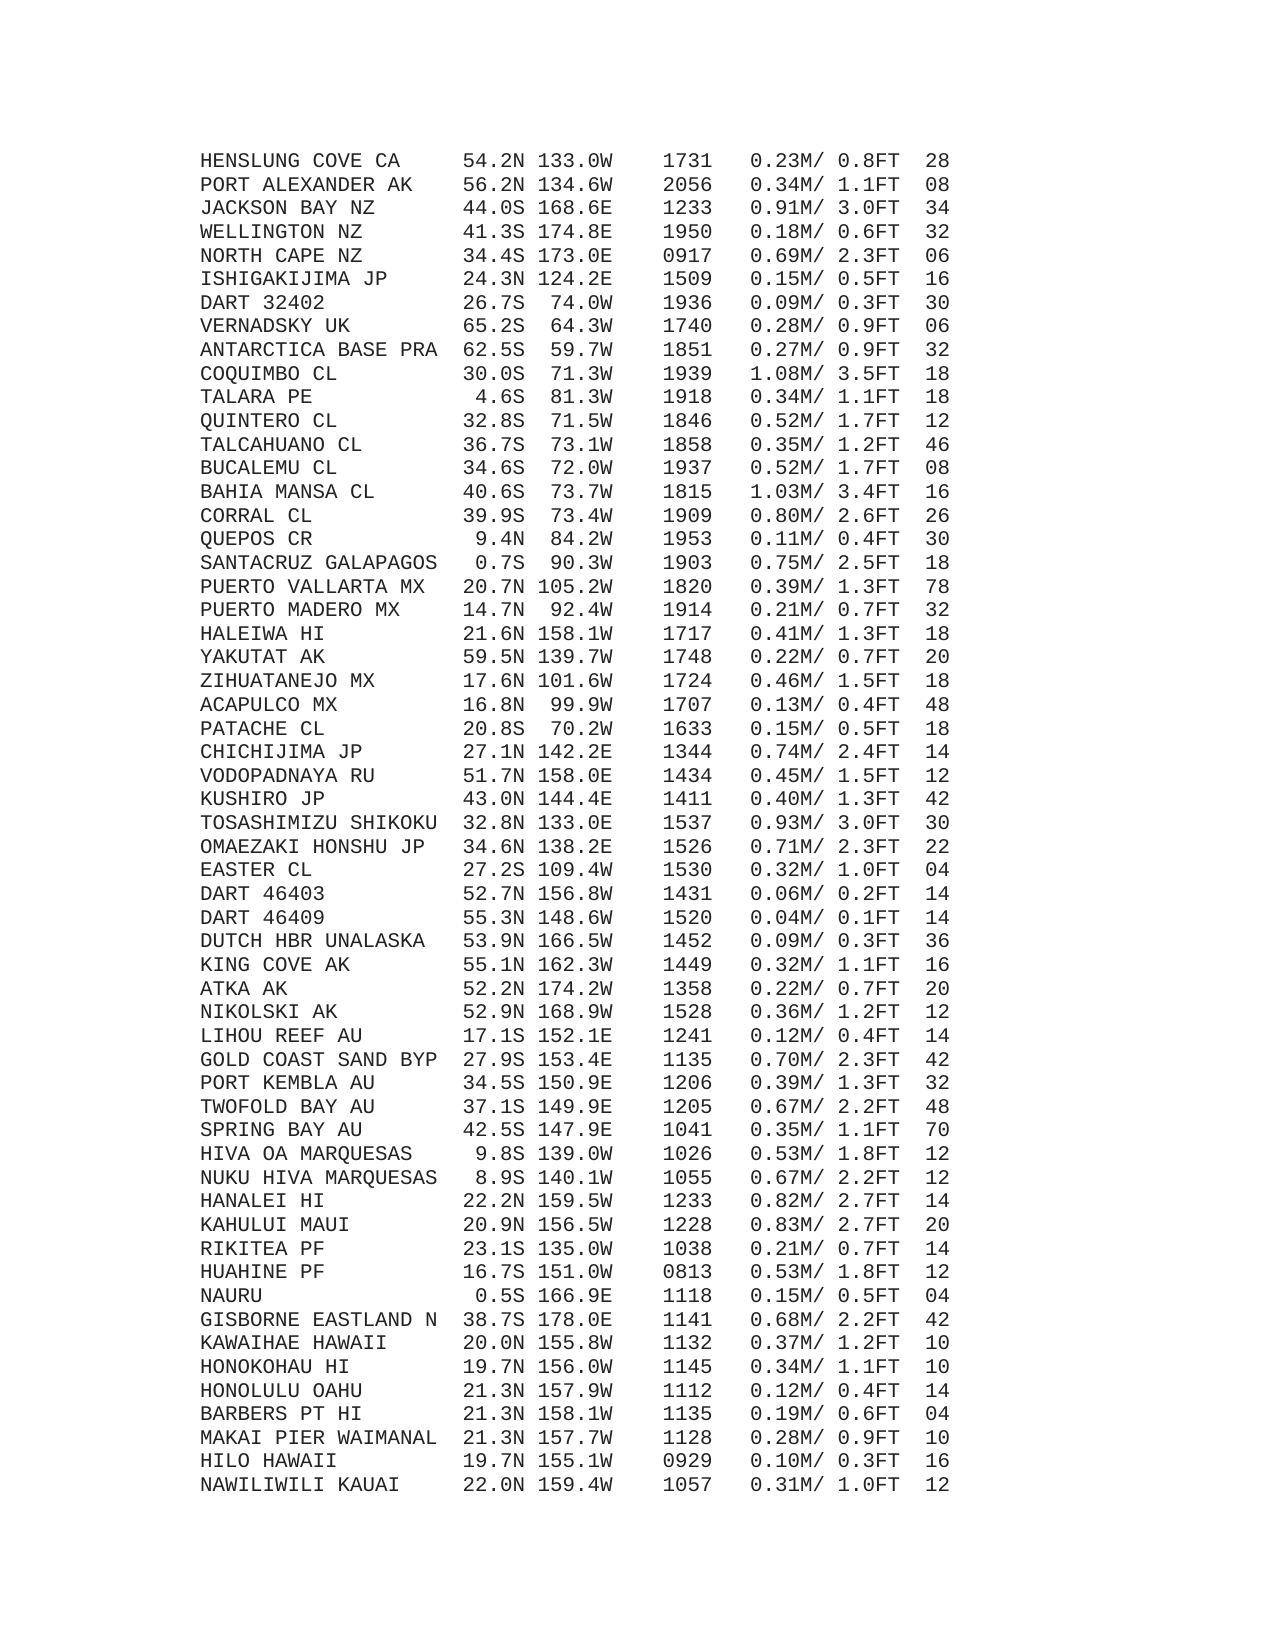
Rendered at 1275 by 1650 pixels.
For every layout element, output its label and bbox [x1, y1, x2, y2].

text [150, 150, 1125, 1498]
